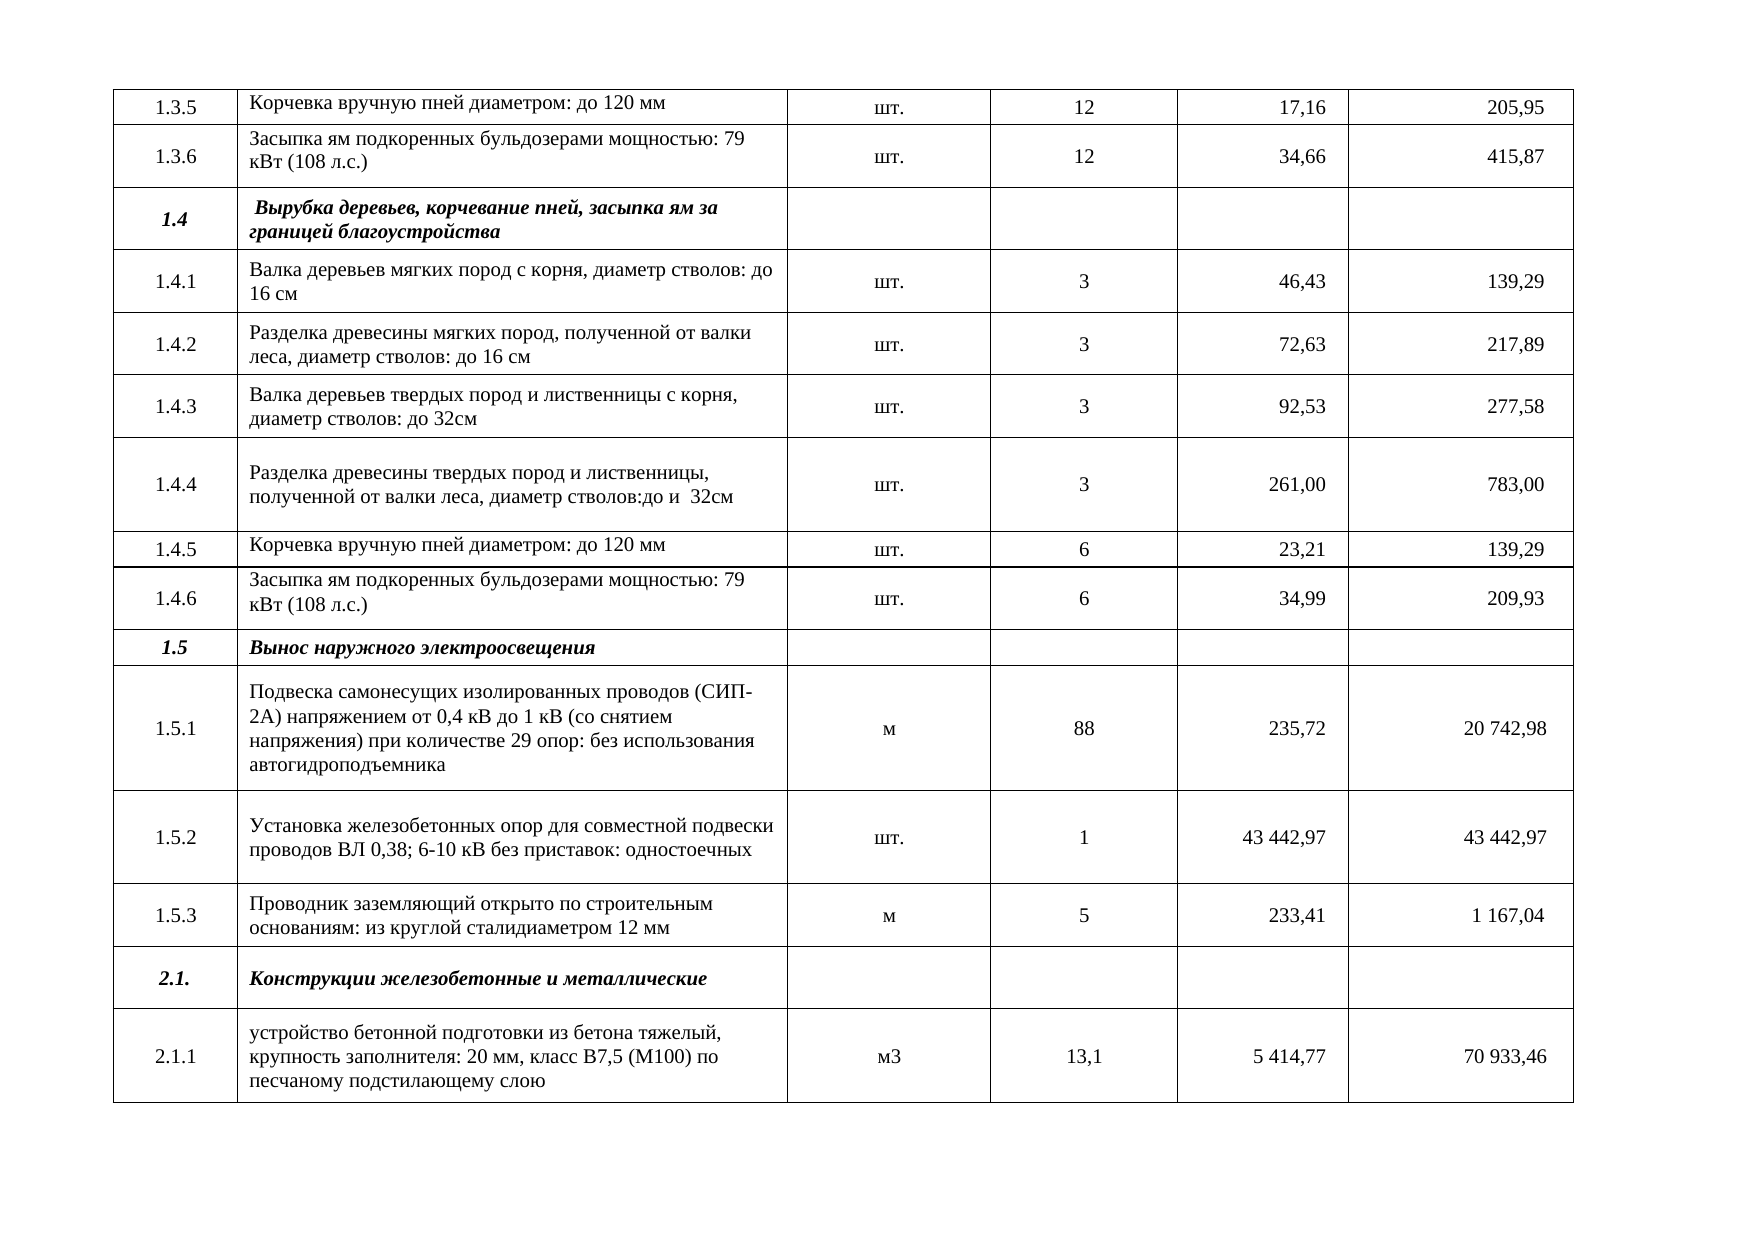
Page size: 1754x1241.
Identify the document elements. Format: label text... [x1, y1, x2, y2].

table_cell Конструкции железобетонные и металлические [238, 947, 787, 1008]
table_cell 46,43 [1178, 250, 1348, 312]
table_cell [1178, 188, 1348, 249]
table_cell 88 [991, 666, 1177, 789]
table_cell шт. [788, 250, 990, 312]
table_cell 70 933,46 [1349, 1009, 1573, 1102]
table_cell 5 414,77 [1178, 1009, 1348, 1102]
table_cell Разделка древесины твердых пород и лиственницы, полученной от валки леса, диаметр стволов:до и 32см [238, 438, 787, 531]
table_cell шт. [788, 125, 990, 187]
table_cell 92,53 [1178, 375, 1348, 437]
table_cell 1.4.6 [114, 568, 237, 629]
table_cell [991, 947, 1177, 1008]
table_cell 3 [991, 375, 1177, 437]
table_cell 1.4.3 [114, 375, 237, 437]
table_cell 1.4 [114, 188, 237, 249]
table_cell 12 [991, 125, 1177, 187]
table_cell Валка деревьев твердых пород и лиственницы с корня, диаметр стволов: до 32см [238, 375, 787, 437]
table_cell 1.5.2 [114, 791, 237, 883]
table_cell 1.3.5 [114, 90, 237, 124]
table_cell Установка железобетонных опор для совместной подвески проводов ВЛ 0,38; 6-10 кВ без приставок: одностоечных [238, 791, 787, 883]
table_cell Вырубка деревьев, корчевание пней, засыпка ям за границей благоустройства [238, 188, 787, 249]
table_cell 217,89 [1349, 313, 1573, 374]
table_cell [991, 630, 1177, 664]
table_cell 783,00 [1349, 438, 1573, 531]
table_cell устройство бетонной подготовки из бетона тяжелый, крупность заполнителя: 20 мм, класс В7,5 (М100) по песчаному подстилающему слою [238, 1009, 787, 1102]
table_cell Разделка древесины мягких пород, полученной от валки леса, диаметр стволов: до 16 см [238, 313, 787, 374]
table_cell [788, 630, 990, 664]
table_cell [1349, 947, 1573, 1008]
table_cell 13,1 [991, 1009, 1177, 1102]
table_cell 277,58 [1349, 375, 1573, 437]
table_cell Засыпка ям подкоренных бульдозерами мощностью: 79 кВт (108 л.с.) [238, 568, 787, 629]
table_cell шт. [788, 791, 990, 883]
table_cell 1.5.3 [114, 884, 237, 946]
table_cell 235,72 [1178, 666, 1348, 789]
table_cell м [788, 884, 990, 946]
table_cell 34,99 [1178, 568, 1348, 629]
table_cell 205,95 [1349, 90, 1573, 124]
table_cell Корчевка вручную пней диаметром: до 120 мм [238, 90, 787, 124]
table_cell 17,16 [1178, 90, 1348, 124]
table_cell шт. [788, 90, 990, 124]
table_cell шт. [788, 375, 990, 437]
table_cell 1.5.1 [114, 666, 237, 789]
table_cell Засыпка ям подкоренных бульдозерами мощностью: 79 кВт (108 л.с.) [238, 125, 787, 187]
table_cell Валка деревьев мягких пород с корня, диаметр стволов: до 16 см [238, 250, 787, 312]
table_cell 3 [991, 438, 1177, 531]
table_cell 12 [991, 90, 1177, 124]
table_cell шт. [788, 438, 990, 531]
table_cell 20 742,98 [1349, 666, 1573, 789]
table_cell 1.5 [114, 630, 237, 664]
table_cell 6 [991, 568, 1177, 629]
table_cell 3 [991, 313, 1177, 374]
table_cell Корчевка вручную пней диаметром: до 120 мм [238, 532, 787, 566]
table_cell 1.4.4 [114, 438, 237, 531]
table_cell 34,66 [1178, 125, 1348, 187]
table_cell 72,63 [1178, 313, 1348, 374]
table_cell м3 [788, 1009, 990, 1102]
table_cell шт. [788, 313, 990, 374]
table_cell 1.3.6 [114, 125, 237, 187]
table_cell 5 [991, 884, 1177, 946]
table_cell 23,21 [1178, 532, 1348, 566]
table_cell Вынос наружного электроосвещения [238, 630, 787, 664]
table_cell 1 167,04 [1349, 884, 1573, 946]
table_cell 1.4.2 [114, 313, 237, 374]
table_cell 43 442,97 [1178, 791, 1348, 883]
table_cell 6 [991, 532, 1177, 566]
table_cell [788, 188, 990, 249]
table_cell 1.4.1 [114, 250, 237, 312]
table_cell 1.4.5 [114, 532, 237, 566]
table_cell шт. [788, 532, 990, 566]
table_cell [1349, 630, 1573, 664]
table_cell 3 [991, 250, 1177, 312]
table_cell 139,29 [1349, 250, 1573, 312]
table_cell м [788, 666, 990, 789]
table_cell 209,93 [1349, 568, 1573, 629]
table_cell [1349, 188, 1573, 249]
table_cell 1 [991, 791, 1177, 883]
table_cell [1178, 630, 1348, 664]
table_cell [1178, 947, 1348, 1008]
table_cell Проводник заземляющий открыто по строительным основаниям: из круглой сталидиаметром 12 мм [238, 884, 787, 946]
table_cell [991, 188, 1177, 249]
table_cell 2.1.1 [114, 1009, 237, 1102]
table_cell 233,41 [1178, 884, 1348, 946]
table_cell 415,87 [1349, 125, 1573, 187]
table_cell шт. [788, 568, 990, 629]
table_cell [788, 947, 990, 1008]
table_cell 2.1. [114, 947, 237, 1008]
table_cell Подвеска самонесущих изолированных проводов (СИП-2А) напряжением от 0,4 кВ до 1 кВ (со снятием напряжения) при количестве 29 опор: без использования автогидроподъемника [238, 666, 787, 789]
table_cell 261,00 [1178, 438, 1348, 531]
table_cell 139,29 [1349, 532, 1573, 566]
table_cell 43 442,97 [1349, 791, 1573, 883]
